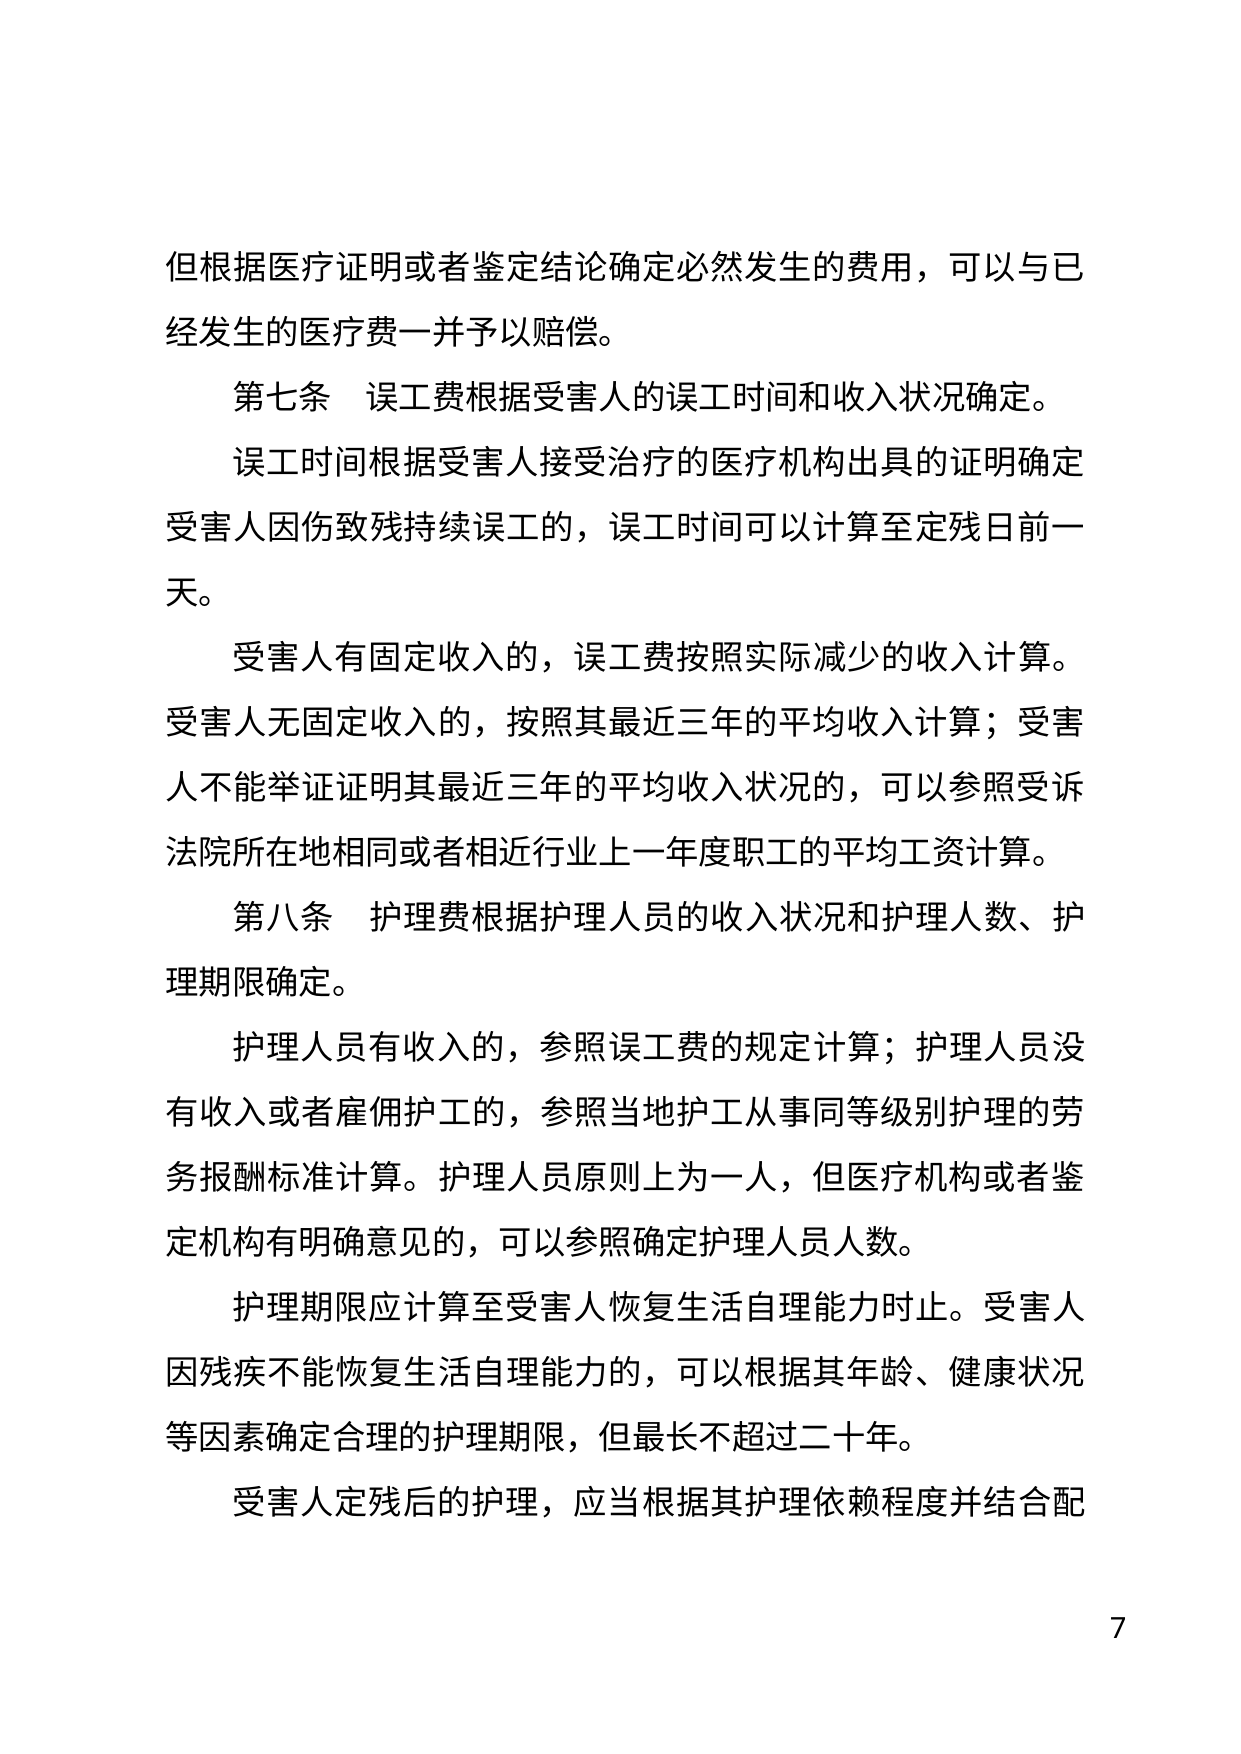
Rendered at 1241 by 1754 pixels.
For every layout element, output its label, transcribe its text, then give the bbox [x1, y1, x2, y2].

text 护理期限应计算至受害人恢复生活自理能力时止。受害人因残疾不能恢复生活自理能力的，可以根据其年龄、健康状况等因素确定合理的护理期限，但最长不超过二十年。 [165, 1273, 1087, 1468]
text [165, 233, 1087, 363]
text 第八条 护理费根据护理人员的收入状况和护理人数、护理期限确定。 [165, 883, 1087, 1013]
text 第七条 误工费根据受害人的误工时间和收入状况确定。 [165, 363, 1087, 428]
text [165, 1468, 1087, 1533]
text 受害人有固定收入的，误工费按照实际减少的收入计算。受害人无固定收入的，按照其最近三年的平均收入计算；受害人不能举证证明其最近三年的平均收入状况的，可以参照受诉法院所在地相同或者相近行业上一年度职工的平均工资计算。 [165, 623, 1087, 883]
text 护理人员有收入的，参照误工费的规定计算；护理人员没有收入或者雇佣护工的，参照当地护工从事同等级别护理的劳务报酬标准计算。护理人员原则上为一人，但医疗机构或者鉴定机构有明确意见的，可以参照确定护理人员人数。 [165, 1013, 1087, 1273]
text 误工时间根据受害人接受治疗的医疗机构出具的证明确定。受害人因伤致残持续误工的，误工时间可以计算至定残日前一天。 [165, 428, 1087, 623]
